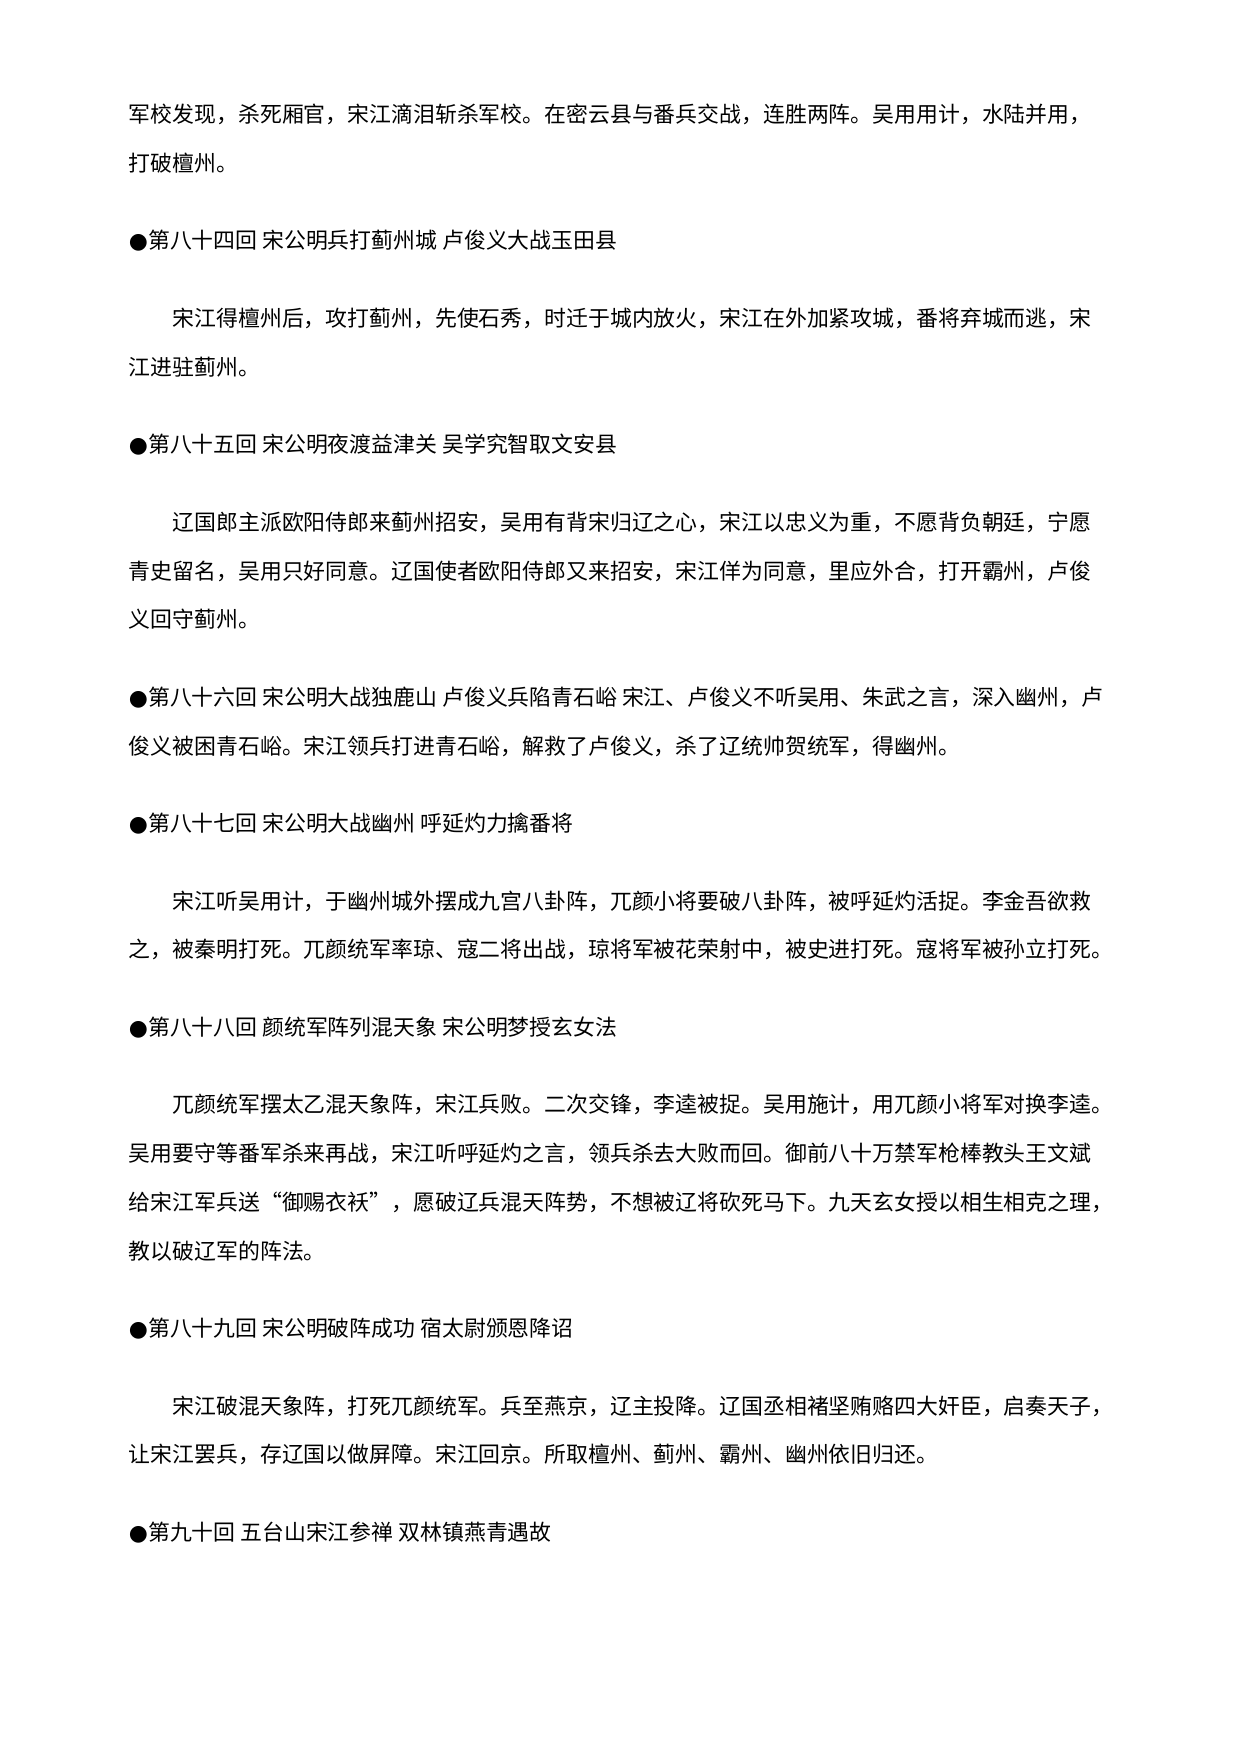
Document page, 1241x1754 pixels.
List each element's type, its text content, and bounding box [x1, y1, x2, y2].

text 宋江听吴用计，于幽州城外摆成九宫八卦阵，兀颜小将要破八卦阵，被呼延灼活捉。李金吾欲救之，被秦明打死。兀颜统军率琼、寇二将出战，琼将军被花荣射中，被史进打死。寇将军被孙立打死。 [129, 883, 1111, 964]
text ●第八十八回 颜统军阵列混天象 宋公明梦授玄女法 [129, 1009, 1111, 1042]
text 宋江得檀州后，攻打蓟州，先使石秀，时迁于城内放火，宋江在外加紧攻城，番将弃城而逃，宋江进驻蓟州。 [129, 301, 1111, 382]
text ●第八十六回 宋公明大战独鹿山 卢俊义兵陷青石峪 宋江、卢俊义不听吴用、朱武之言，深入幽州，卢俊义被困青石峪。宋江领兵打进青石峪，解救了卢俊义，杀了辽统帅贺统军，得幽州。 [129, 679, 1111, 761]
text ●第八十四回 宋公明兵打蓟州城 卢俊义大战玉田县 [129, 223, 1111, 256]
text ●第八十五回 宋公明夜渡益津关 吴学究智取文安县 [129, 427, 1111, 459]
text ●第八十七回 宋公明大战幽州 呼延灼力擒番将 [129, 806, 1111, 838]
text 辽国郎主派欧阳侍郎来蓟州招安，吴用有背宋归辽之心，宋江以忠义为重，不愿背负朝廷，宁愿青史留名，吴用只好同意。辽国使者欧阳侍郎又来招安，宋江佯为同意，里应外合，打开霸州，卢俊义回守蓟州。 [129, 504, 1111, 634]
text ●第八十九回 宋公明破阵成功 宿太尉颁恩降诏 [129, 1311, 1111, 1343]
text 宋江破混天象阵，打死兀颜统军。兵至燕京，辽主投降。辽国丞相褚坚贿赂四大奸臣，启奏天子，让宋江罢兵，存辽国以做屏障。宋江回京。所取檀州、蓟州、霸州、幽州依旧归还。 [129, 1388, 1111, 1469]
text 兀颜统军摆太乙混天象阵，宋江兵败。二次交锋，李逵被捉。吴用施计，用兀颜小将军对换李逵。吴用要守等番军杀来再战，宋江听呼延灼之言，领兵杀去大败而回。御前八十万禁军枪棒教头王文斌给宋江军兵送“御赐衣袄”，愿破辽兵混天阵势，不想被辽将砍死马下。九天玄女授以相生相克之理，教以破辽军的阵法。 [129, 1087, 1111, 1266]
text ●第九十回 五台山宋江参禅 双林镇燕青遇故 [129, 1514, 1111, 1547]
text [129, 97, 1111, 178]
